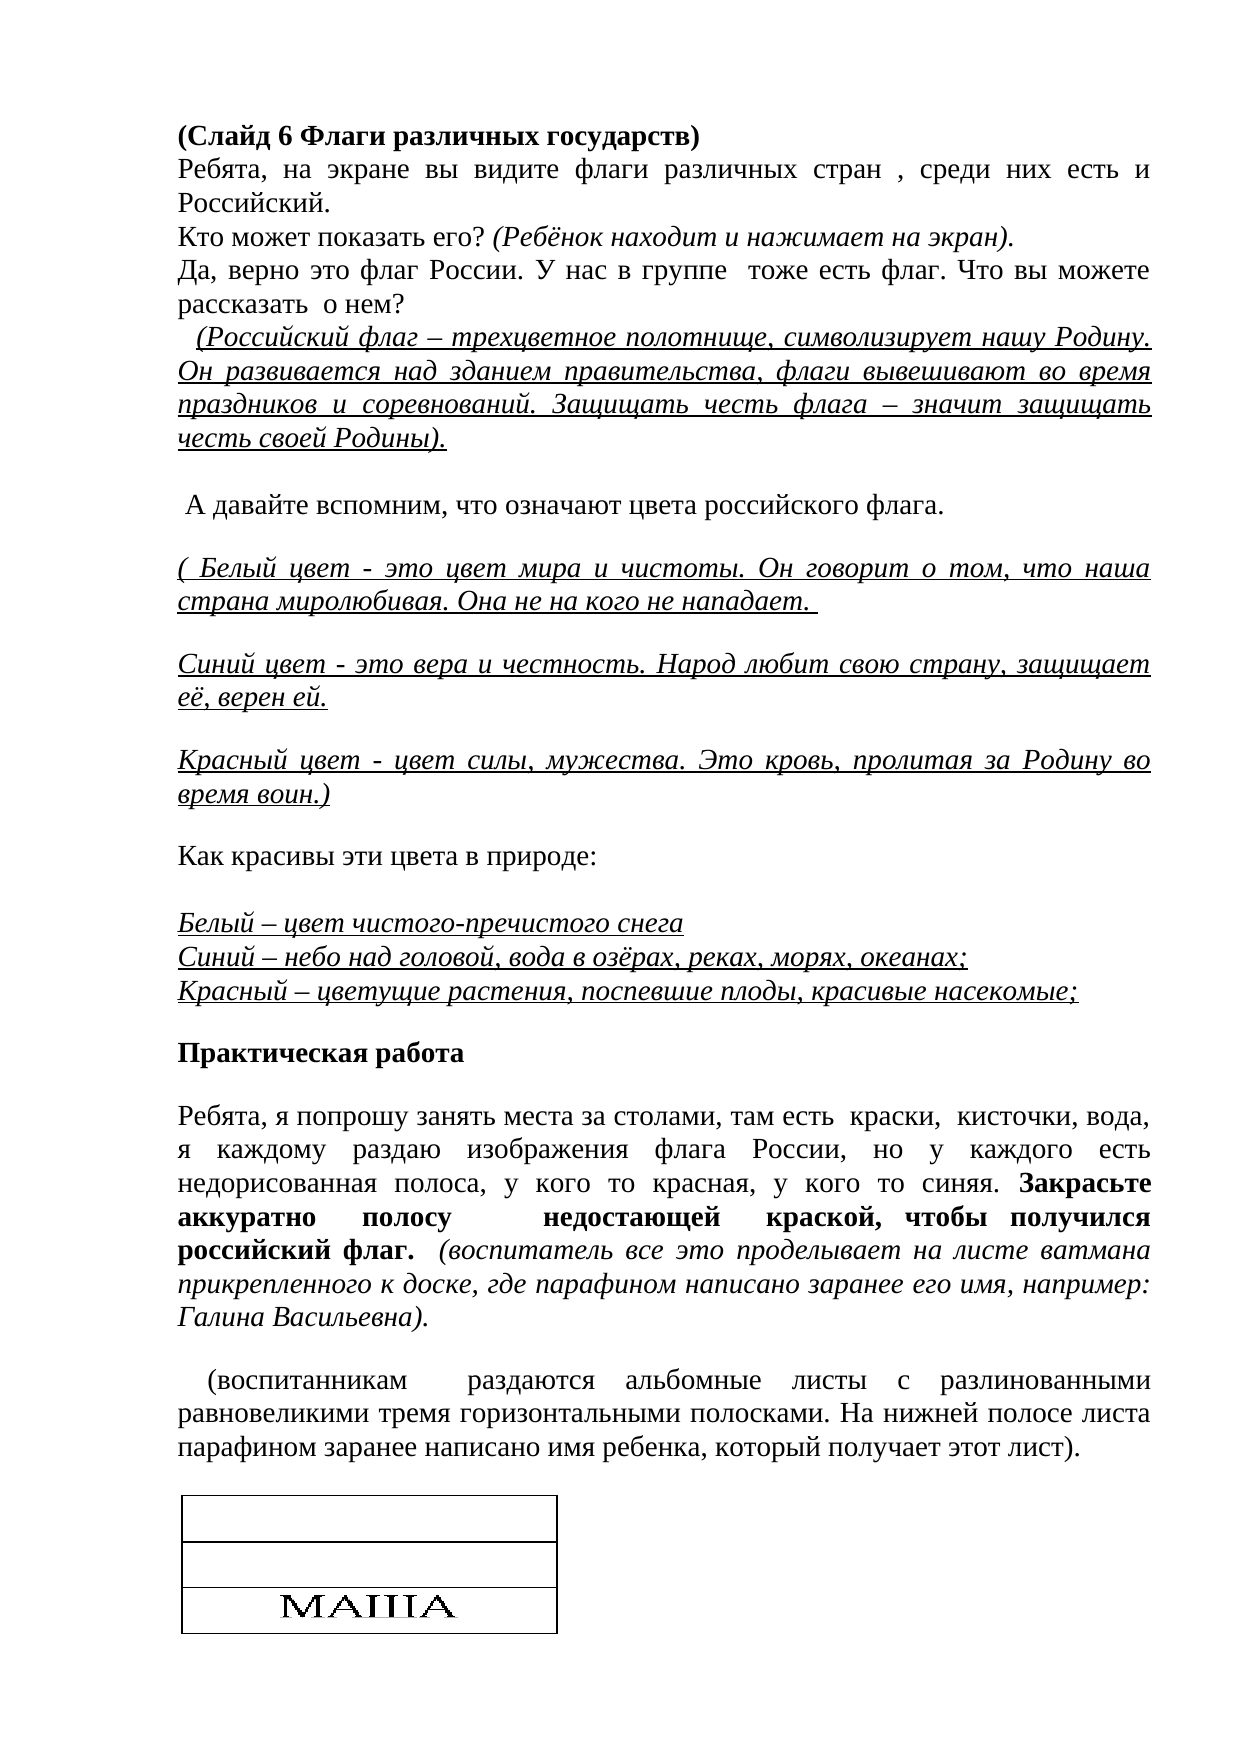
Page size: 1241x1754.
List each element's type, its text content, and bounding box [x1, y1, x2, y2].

text (Российский флаг – трехцветное полотнище, символизирует нашу Родину. Он развивается над зданием правительства, флаги вывешивают во время праздников и соревнований. Защищать честь флага – значит защищать честь своей Родины). [177, 416, 1152, 453]
text Да, верно это флаг России. У нас в группе тоже есть флаг. Что вы можете рассказать о нем? [177, 252, 1152, 319]
text (Российский флаг – трехцветное полотнище, символизирует нашу Родину. Он развивается над зданием правительства, флаги вывешивают во время праздников и соревнований. Защищать честь флага – значит защищать честь своей Родины). [177, 319, 1152, 382]
text Белый – цвет чистого-пречистого снега [177, 906, 1152, 939]
text Синий – небо над головой, вода в озёрах, реках, морях, океанах; [177, 939, 1152, 973]
text Практическая работа [177, 1035, 1152, 1069]
picture [177, 1491, 563, 1636]
text Красный – цветущие растения, поспевшие плоды, красивые насекомые; [177, 973, 1152, 1006]
text (воспитанникам раздаются альбомные листы с разлинованными равновеликими тремя горизонтальными полосками. На нижней полосе листа парафином заранее написано имя ребенка, который получает этот лист). [177, 1362, 1152, 1463]
text Синий цвет - это вера и честность. Народ любит свою страну, защищает её, верен ей. [177, 646, 1152, 713]
text Ребята, на экране вы видите флаги различных стран , среди них есть и Российский. [177, 152, 1152, 219]
text Красный цвет - цвет силы, мужества. Это кровь, пролитая за Родину во время воин.) [177, 742, 1152, 809]
text Кто может показать его? (Ребёнок находит и нажимает на экран). [177, 219, 1152, 252]
text (Слайд 6 Флаги различных государств) [177, 118, 1152, 152]
text А давайте вспомним, что означают цвета российского флага. [177, 487, 1152, 521]
text Ребята, я попрошу занять места за столами, там есть краски, кисточки, вода, я каждому раздаю изображения флага России, но у каждого есть недорисованная полоса, у кого то красная, у кого то синяя. Закрасьте аккуратно полосу недостающей краской, чтобы получился российский флаг. (воспитатель все это проделывает на листе ватмана прикрепленного к доске, где парафином написано заранее его имя, например: Галина Васильевна). [177, 1098, 1152, 1333]
text ( Белый цвет - это цвет мира и чистоты. Он говорит о том, что наша страна миролюбивая. Она не на кого не нападает. [177, 550, 1152, 617]
text (Российский флаг – трехцветное полотнище, символизирует нашу Родину. Он развивается над зданием правительства, флаги вывешивают во время праздников и соревнований. Защищать честь флага – значит защищать честь своей Родины). [177, 383, 1152, 415]
text Как красивы эти цвета в природе: [177, 838, 1152, 872]
